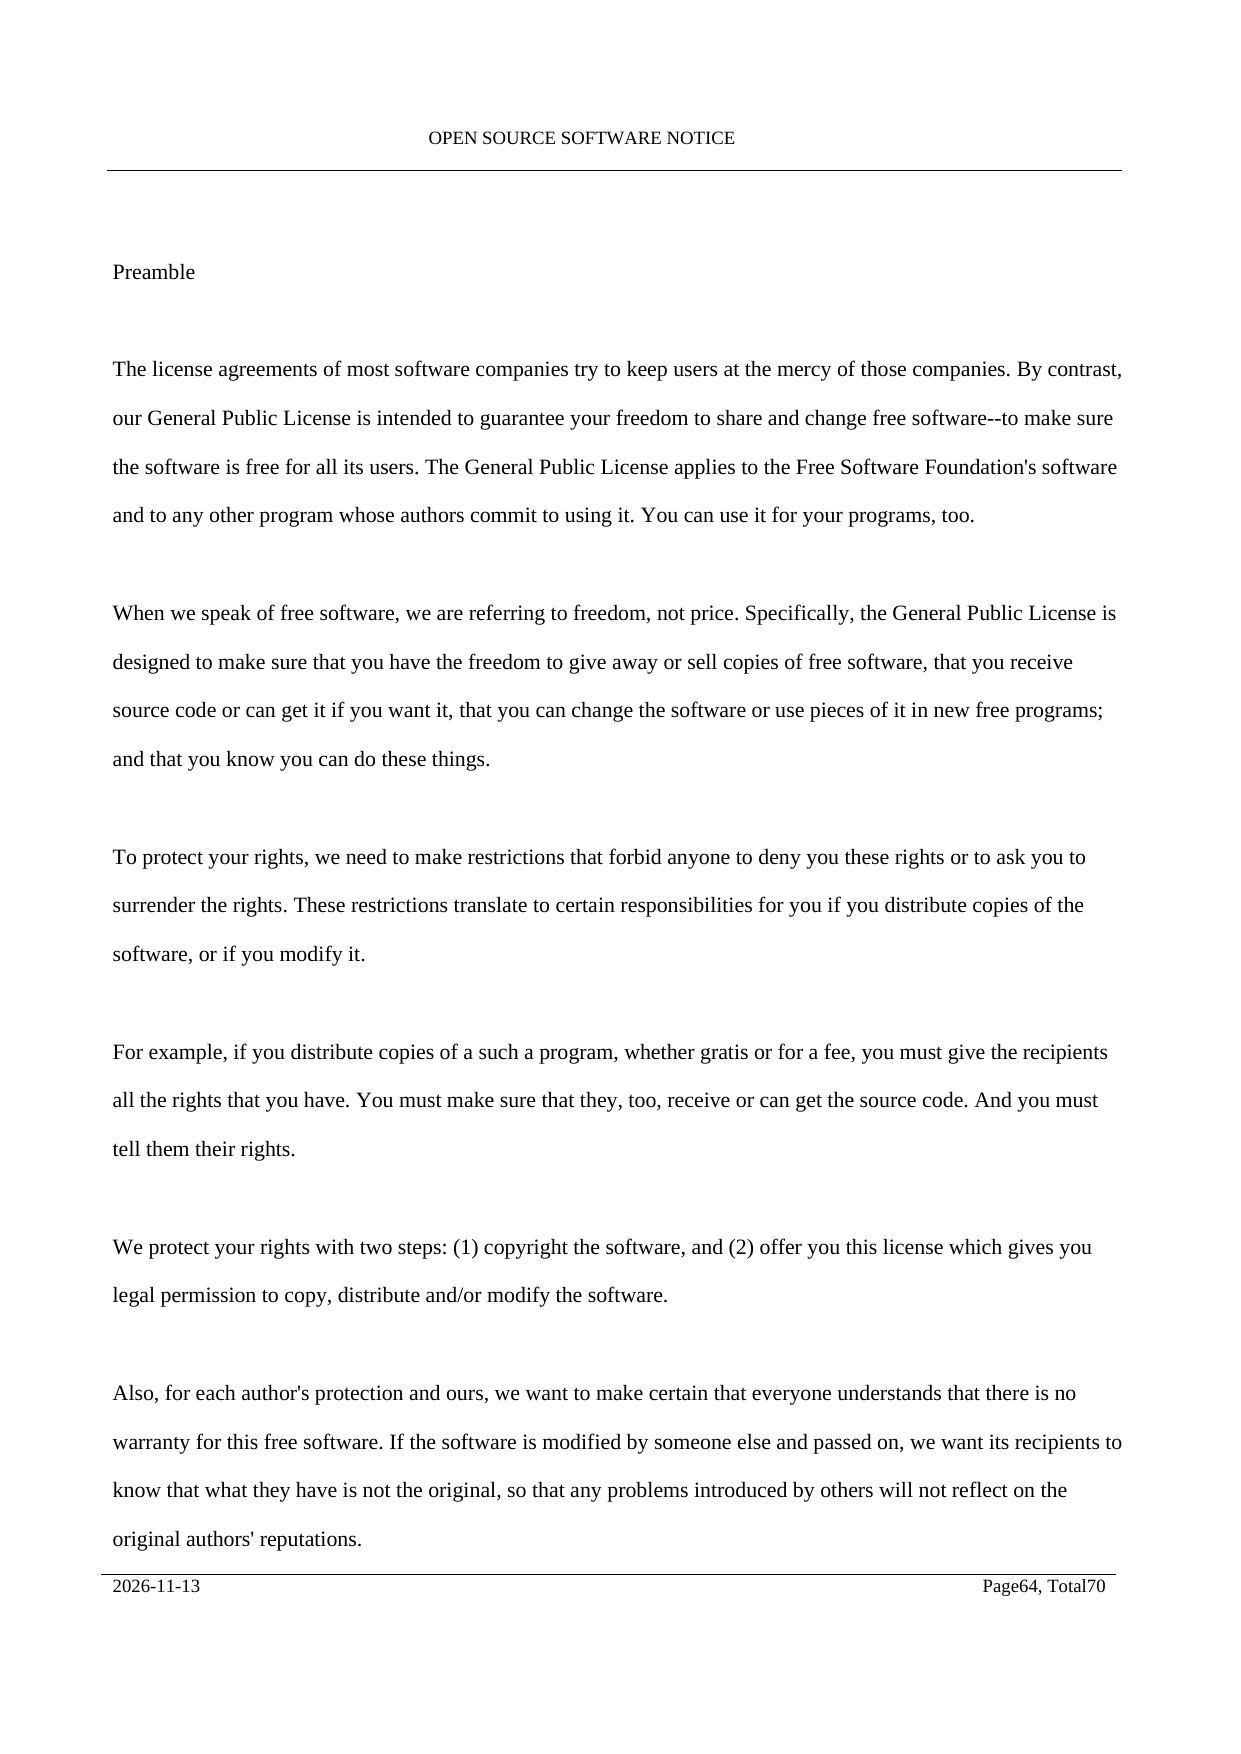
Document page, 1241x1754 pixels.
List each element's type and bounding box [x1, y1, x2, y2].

text [112, 206, 1128, 1555]
